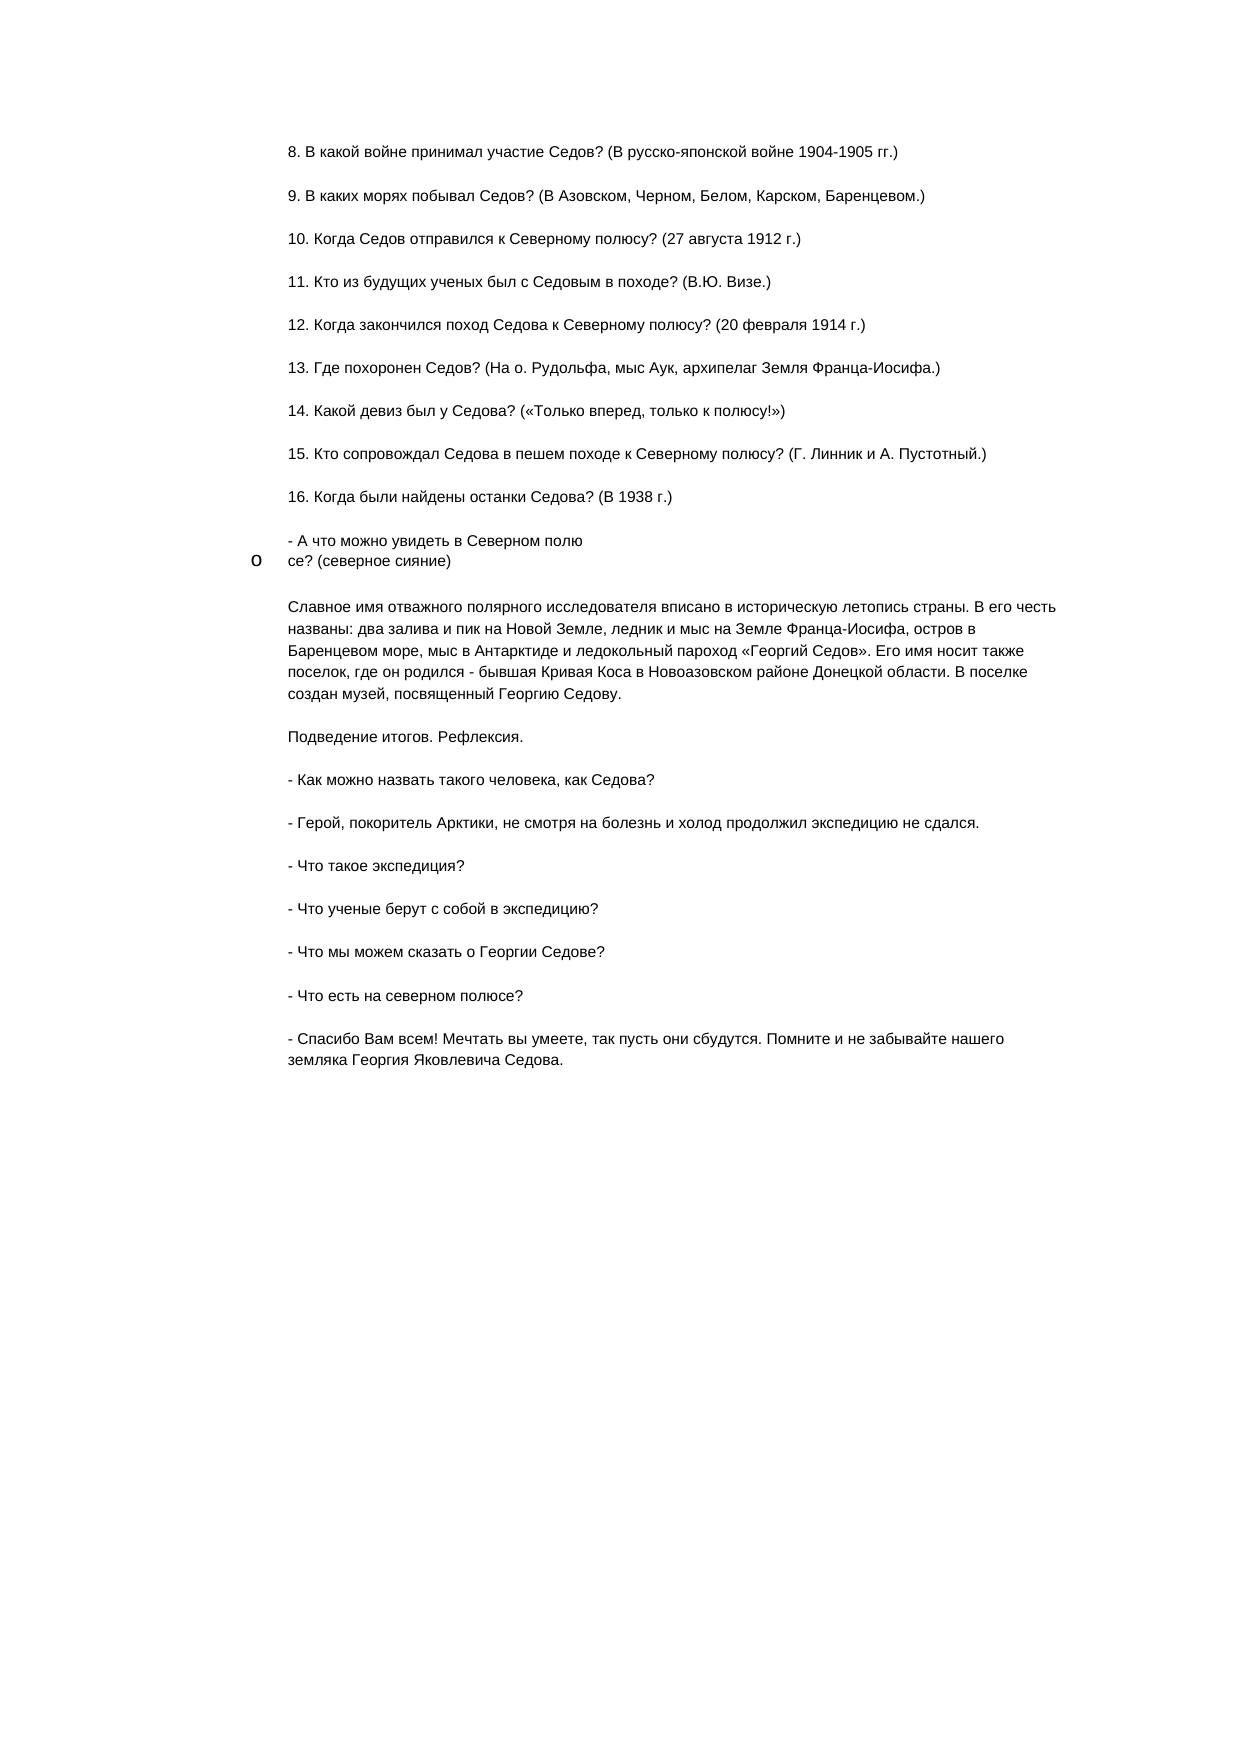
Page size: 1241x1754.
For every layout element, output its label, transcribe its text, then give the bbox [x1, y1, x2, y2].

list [250, 118, 1059, 549]
list се? (северное сияние) Славное имя отважного полярного исследователя вписано в историческую летопись страны. В его честь названы: два залива и пик на Новой Земле, ледник и мыс на Земле Франца-Иосифа, остров в Баренцевом море, мыс в Антарктиде и ледокольный пароход «Георгий Седов». Его имя носит также поселок, где он родился - бывшая Кривая Коса в Новоазовском районе Донецкой области. В поселке создан музей, посвященный Георгию Седову. Подведение итогов. Рефлексия. - Как можно назвать такого человека, как Седова? - Герой, покоритель Арктики, не смотря на болезнь и холод продолжил экспедицию не сдался. - Что такое экспедиция? - Что ученые берут с собой в экспедицию? - Что мы можем сказать о Георгии Седове? - Что есть на северном полюсе? - Спасибо Вам всем! Мечтать вы умеете, так пусть они сбудутся. Помните и не забывайте нашего земляка Георгия Яковлевича Седова. [250, 549, 1059, 1069]
